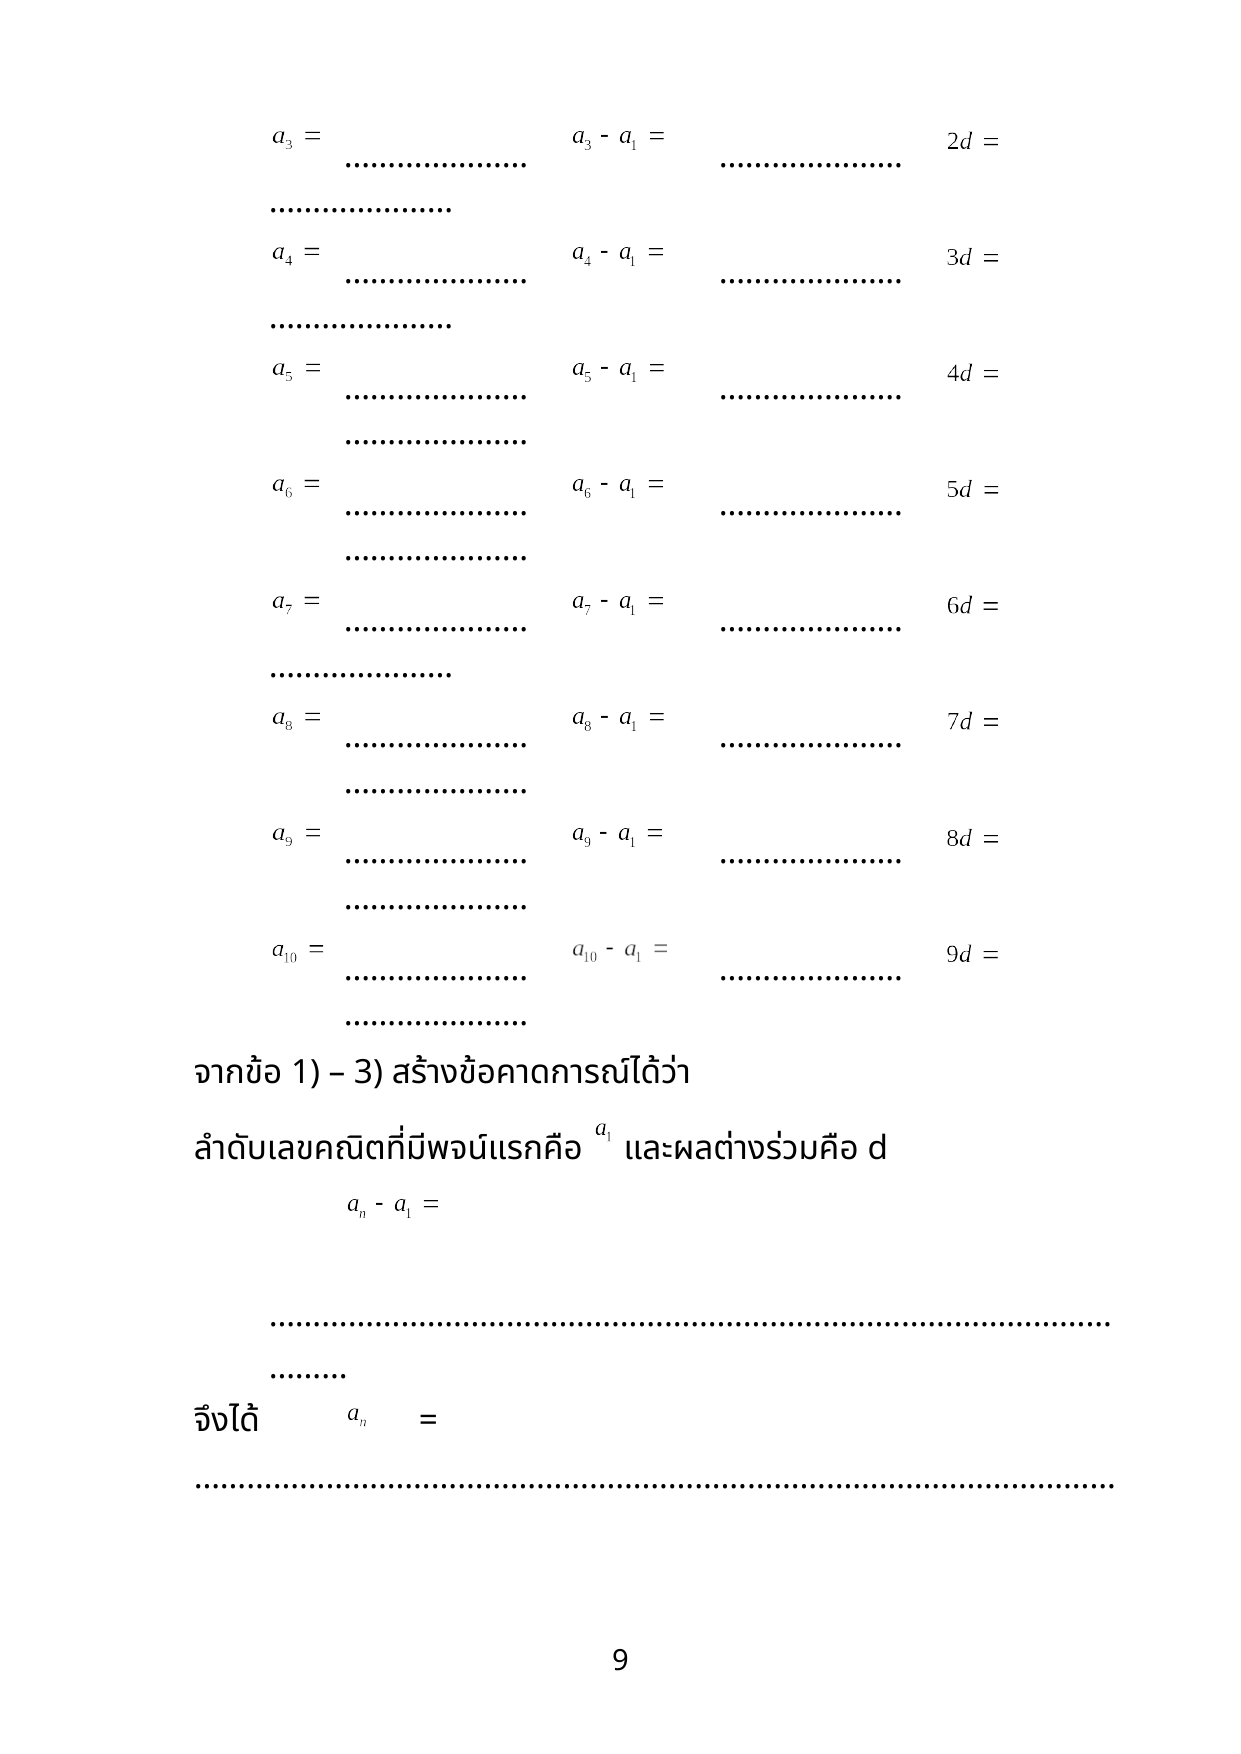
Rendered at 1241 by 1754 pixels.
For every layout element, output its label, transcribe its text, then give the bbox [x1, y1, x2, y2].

text ………………… ………………… ………………… [193, 235, 1122, 338]
text ………………… ………………… ………………… [268, 351, 1122, 454]
text จากข้อ 1) – 3) สร้างข้อคาดการณ์ได้ว่า [118, 1048, 1122, 1098]
text จึงได้ = …………………………………………………………………………………………… [118, 1396, 1122, 1499]
text ………………… ………………… ………………… [268, 815, 1122, 919]
text ………………… ………………… ………………… [193, 583, 1122, 687]
text ………………… ………………… ………………… [268, 699, 1122, 803]
text …………………………………………………………………………………………… [268, 1187, 1122, 1389]
text ………………… ………………… ………………… [268, 932, 1122, 1035]
text ลำดับเลขคณิตที่มีพจน์แรกคือ และผลต่างร่วมคือ d [118, 1111, 1122, 1174]
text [193, 118, 1122, 222]
text ………………… ………………… ………………… [268, 467, 1122, 571]
